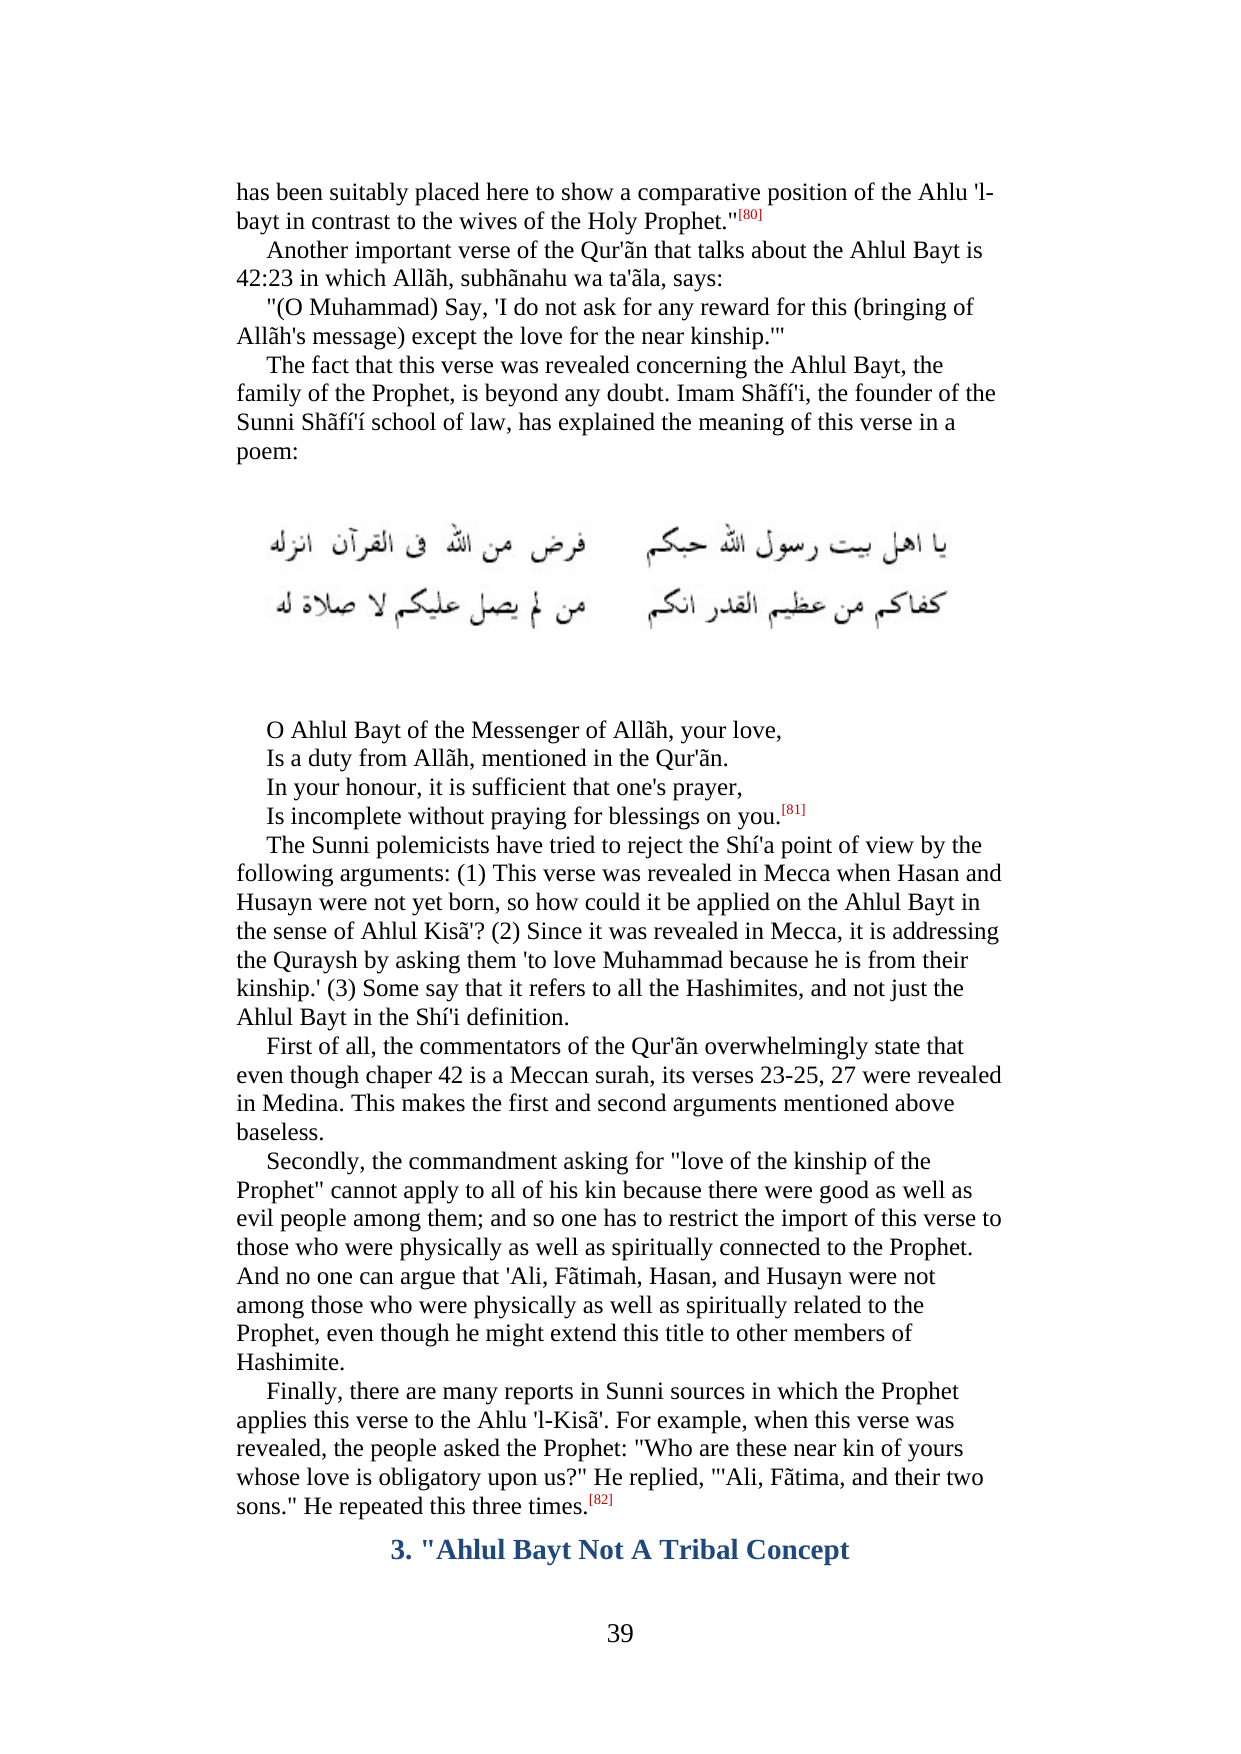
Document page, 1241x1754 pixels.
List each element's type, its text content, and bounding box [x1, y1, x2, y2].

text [236, 177, 1004, 235]
subtitle 3. "Ahlul Bayt Not A Tribal Concept [236, 1532, 1004, 1566]
text The Sunni polemicists have tried to reject the Shí'a point of view by the following arguments: (1) This verse was revealed in Mecca when Hasan and Husayn were not yet born, so how could it be applied on the Ahlul Bayt in the sense of Ahlul Kisã'? (2) Since it was revealed in Mecca, it is addressing the Quraysh by asking them 'to love Muhammad because he is from their kinship.' (3) Some say that it refers to all the Hashimites, and not just the Ahlul Bayt in the Shí'i definition. [236, 830, 1004, 1031]
text Finally, there are many reports in Sunni sources in which the Prophet applies this verse to the Ahlu 'l-Kisã'. For example, when this verse was revealed, the people asked the Prophet: "Who are these near kin of yours whose love is obligatory upon us?" He replied, "'Ali, Fãtima, and their two sons." He repeated this three times.[82] [236, 1376, 1004, 1520]
text Is incomplete without praying for blessings on you.[81] [236, 801, 1004, 830]
text In your honour, it is sufficient that one's prayer, [236, 772, 1004, 801]
text Secondly, the commandment asking for "love of the kinship of the Prophet" cannot apply to all of his kin because there were good as well as evil people among them; and so one has to restrict the import of this verse to those who were physically as well as spiritually connected to the Prophet. And no one can argue that 'Ali, Fãtimah, Hasan, and Husayn were not among those who were physically as well as spiritually related to the Prophet, even though he might extend this title to other members of Hashimite. [236, 1146, 1004, 1376]
text First of all, the commentators of the Qur'ãn overwhelmingly state that even though chaper 42 is a Meccan surah, its verses 23-25, 27 were revealed in Medina. This makes the first and second arguments mentioned above baseless. [236, 1031, 1004, 1146]
text O Ahlul Bayt of the Messenger of Allãh, your love, [236, 715, 1004, 743]
text Another important verse of the Qur'ãn that talks about the Ahlul Bayt is 42:23 in which Allãh, subhãnahu wa ta'ãla, says: [236, 235, 1004, 292]
text "(O Muhammad) Say, 'I do not ask for any reward for this (bringing of Allãh's message) except the love for the near kinship.'" [236, 292, 1004, 350]
picture [266, 522, 957, 629]
text The fact that this verse was revealed concerning the Ahlul Bayt, the family of the Prophet, is beyond any doubt. Imam Shãfí'i, the founder of the Sunni Shãfí'í school of law, has explained the meaning of this verse in a poem: [236, 350, 1004, 465]
text Is a duty from Allãh, mentioned in the Qur'ãn. [236, 743, 1004, 772]
